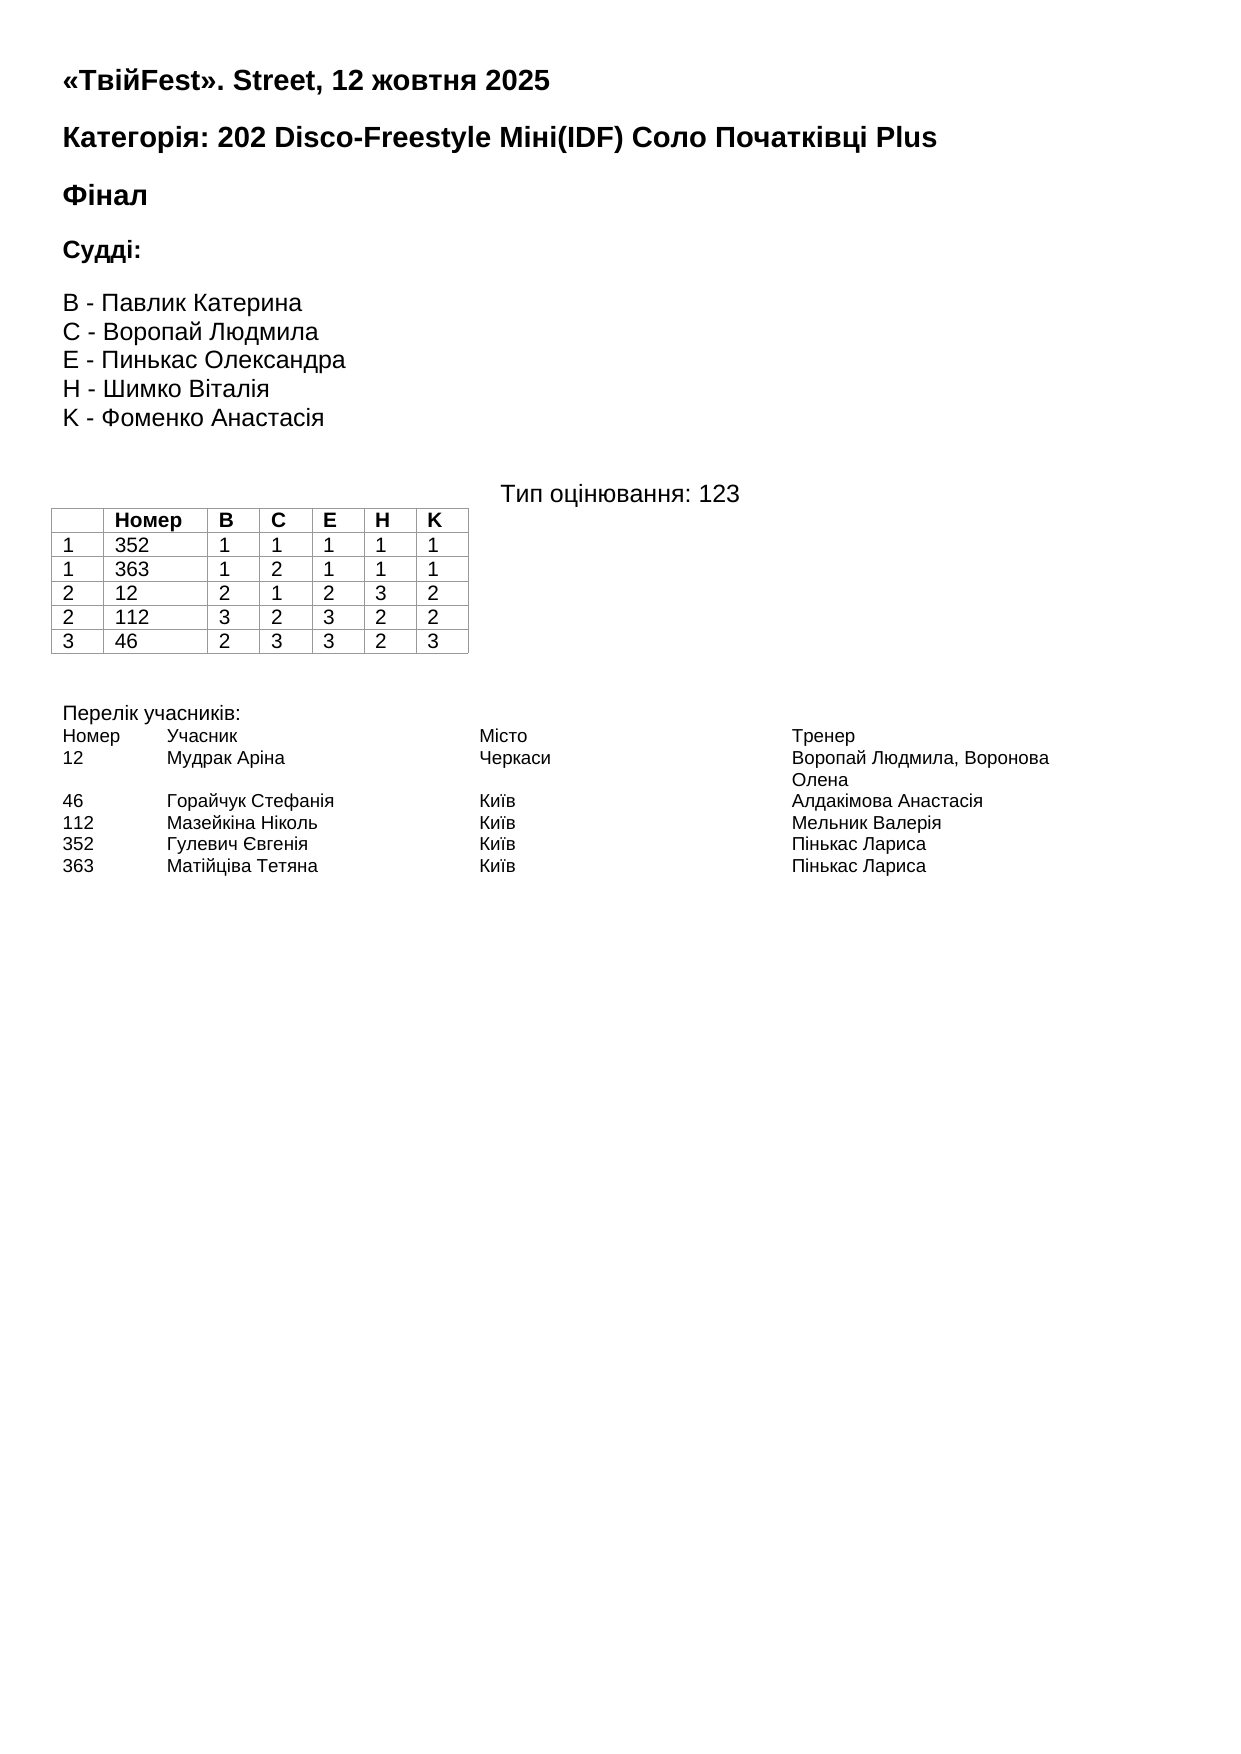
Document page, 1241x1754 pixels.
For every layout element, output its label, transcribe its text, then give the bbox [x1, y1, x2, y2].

table_header Тренер [780, 725, 1093, 747]
table_cell Київ [468, 855, 780, 876]
table_header Номер [51, 725, 155, 747]
table_cell 1 [313, 533, 364, 556]
table_cell 2 [260, 557, 312, 581]
table_cell 2 [52, 582, 103, 605]
table_cell Матійціва Тетяна [155, 855, 468, 876]
table_cell 3 [260, 630, 312, 653]
table_header K [417, 509, 468, 532]
table_cell 363 [104, 557, 207, 581]
table_cell Київ [468, 811, 780, 833]
table_cell 1 [208, 557, 259, 581]
list B - Павлик Катерина [62, 288, 1178, 316]
text Тип оцінювання: 123 [62, 479, 1178, 508]
table_cell 2 [313, 582, 364, 605]
list H - Шимко Віталія [62, 374, 1178, 403]
table_cell Київ [468, 790, 780, 811]
table_cell 12 [104, 582, 207, 605]
table_cell Горайчук Стефанія [155, 790, 468, 811]
table_cell 3 [313, 606, 364, 629]
table_header Номер [104, 509, 207, 532]
table_cell 3 [365, 582, 416, 605]
table_header Місто [468, 725, 780, 747]
table_cell Мельник Валерія [780, 811, 1093, 833]
table_cell 46 [51, 790, 155, 811]
table_cell 363 [51, 855, 155, 876]
table_cell 352 [51, 833, 155, 854]
table_cell 3 [52, 630, 103, 653]
table_cell 352 [104, 533, 207, 556]
list C - Воропай Людмила [62, 316, 1178, 345]
table_cell 1 [365, 533, 416, 556]
table_header B [208, 509, 259, 532]
table_cell 2 [365, 630, 416, 653]
table_cell Київ [468, 833, 780, 854]
table_cell 1 [313, 557, 364, 581]
table_cell 1 [52, 557, 103, 581]
table_cell Черкаси [468, 747, 780, 790]
table_cell 2 [417, 606, 468, 629]
table_cell Пінькас Лариса [780, 855, 1093, 876]
table_cell 1 [260, 582, 312, 605]
table_cell 1 [208, 533, 259, 556]
table_cell 3 [208, 606, 259, 629]
table_cell 3 [417, 630, 468, 653]
list K - Фоменко Анастасія [62, 403, 1178, 431]
table_header C [260, 509, 312, 532]
table_cell 2 [208, 630, 259, 653]
table_cell 2 [260, 606, 312, 629]
text Категорія: 202 Disco-Freestyle Міні(IDF) Соло Початківці Plus [62, 120, 1178, 153]
table_cell 1 [52, 533, 103, 556]
table_cell 2 [365, 606, 416, 629]
table_cell 46 [104, 630, 207, 653]
table_cell 2 [52, 606, 103, 629]
table_cell 3 [313, 630, 364, 653]
table_header E [313, 509, 364, 532]
table_cell 1 [365, 557, 416, 581]
table_cell Воропай Людмила, Воронова Олена [780, 747, 1093, 790]
table_cell Алдакімова Анастасія [780, 790, 1093, 811]
table_cell Пінькас Лариса [780, 833, 1093, 854]
text «ТвійFest». Street, 12 жовтня 2025 [62, 62, 1178, 96]
table_cell 1 [260, 533, 312, 556]
text Перелік учасників: [62, 701, 1178, 725]
table_header H [365, 509, 416, 532]
table_cell 12 [51, 747, 155, 790]
table_cell 112 [51, 811, 155, 833]
table_cell Гулевич Євгенія [155, 833, 468, 854]
table_cell 2 [208, 582, 259, 605]
text Судді: [62, 235, 1178, 264]
table_cell 2 [417, 582, 468, 605]
table_header [52, 509, 103, 532]
table_cell Мазейкіна Ніколь [155, 811, 468, 833]
table_cell 1 [417, 533, 468, 556]
text Фінал [62, 177, 1178, 211]
table_cell 1 [417, 557, 468, 581]
table_cell 112 [104, 606, 207, 629]
table_cell Мудрак Аріна [155, 747, 468, 790]
table_header Учасник [155, 725, 468, 747]
list E - Пинькас Олександра [62, 345, 1178, 374]
